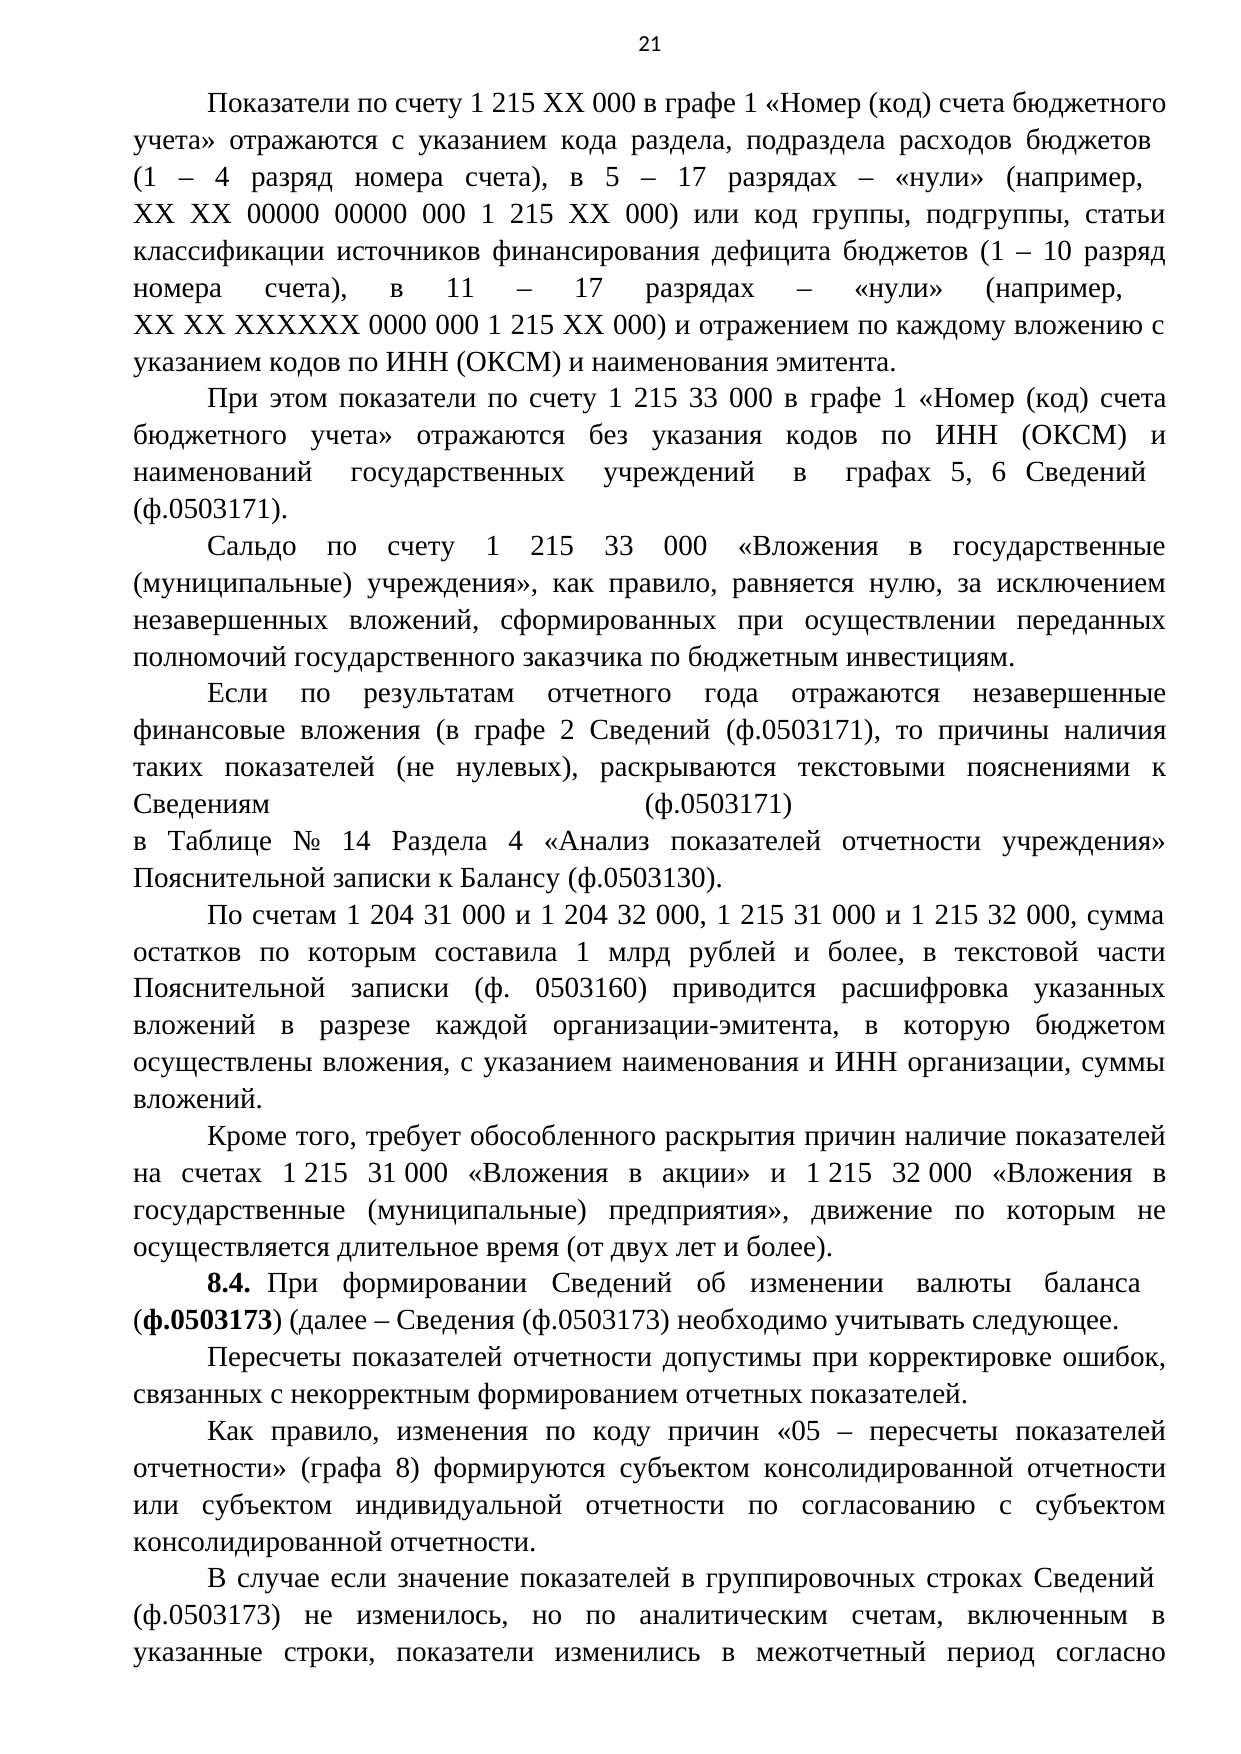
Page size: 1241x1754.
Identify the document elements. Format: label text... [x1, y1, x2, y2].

text Пересчеты показателей отчетности допустимы при корректировке ошибок, связанных с некорректным формированием отчетных показателей. [133, 1339, 1167, 1410]
text Сальдо по счету 1 215 33 000 «Вложения в государственные (муниципальные) учреждения», как правило, равняется нулю, за исключением незавершенных вложений, сформированных при осуществлении переданных полномочий государственного заказчика по бюджетным инвестициям. [133, 528, 1167, 672]
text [133, 1561, 1167, 1668]
text При этом показатели по счету 1 215 33 000 в графе 1 «Номер (код) счета бюджетного учета» отражаются без указания кодов по ИНН (ОКСМ) и наименований государственных учреждений в графах 5, 6 Сведений (ф.0503171). [133, 381, 1167, 525]
text Показатели по счету 1 215 XX 000 в графе 1 «Номер (код) счета бюджетного учета» отражаются с указанием кода раздела, подраздела расходов бюджетов (1 – 4 разряд номера счета), в 5 – 17 разрядах – «нули» (например, XX XX 00000 00000 000 1 215 XX 000) или код группы, подгруппы, статьи классификации источников финансирования дефицита бюджетов (1 – 10 разряд номера счета), в 11 – 17 разрядах – «нули» (например, XX XX XXXXXX 0000 000 1 215 XX 000) и отражением по каждому вложению с указанием кодов по ИНН (ОКСМ) и наименования эмитента. [133, 86, 1167, 377]
text Если по результатам отчетного года отражаются незавершенные финансовые вложения (в графе 2 Сведений (ф.0503171), то причины наличия таких показателей (не нулевых), раскрываются текстовыми пояснениями к Сведениям (ф.0503171) в Таблице № 14 Раздела 4 «Анализ показателей отчетности учреждения» Пояснительной записки к Балансу (ф.0503130). [133, 676, 1167, 893]
text По счетам 1 204 31 000 и 1 204 32 000, 1 215 31 000 и 1 215 32 000, сумма остатков по которым составила 1 млрд рублей и более, в текстовой части Пояснительной записки (ф. 0503160) приводится расшифровка указанных вложений в разрезе каждой организации-эмитента, в которую бюджетом осуществлены вложения, с указанием наименования и ИНН организации, суммы вложений. [133, 897, 1167, 1115]
text Как правило, изменения по коду причин «05 – пересчеты показателей отчетности» (графа 8) формируются субъектом консолидированной отчетности или субъектом индивидуальной отчетности по согласованию с субъектом консолидированной отчетности. [133, 1413, 1167, 1557]
text 8.4. При формировании Сведений об изменении валюты баланса (ф.0503173) (далее – Сведения (ф.0503173) необходимо учитывать следующее. [133, 1266, 1167, 1336]
text Кроме того, требует обособленного раскрытия причин наличие показателей на счетах 1 215 31 000 «Вложения в акции» и 1 215 32 000 «Вложения в государственные (муниципальные) предприятия», движение по которым не осуществляется длительное время (от двух лет и более). [133, 1118, 1167, 1262]
